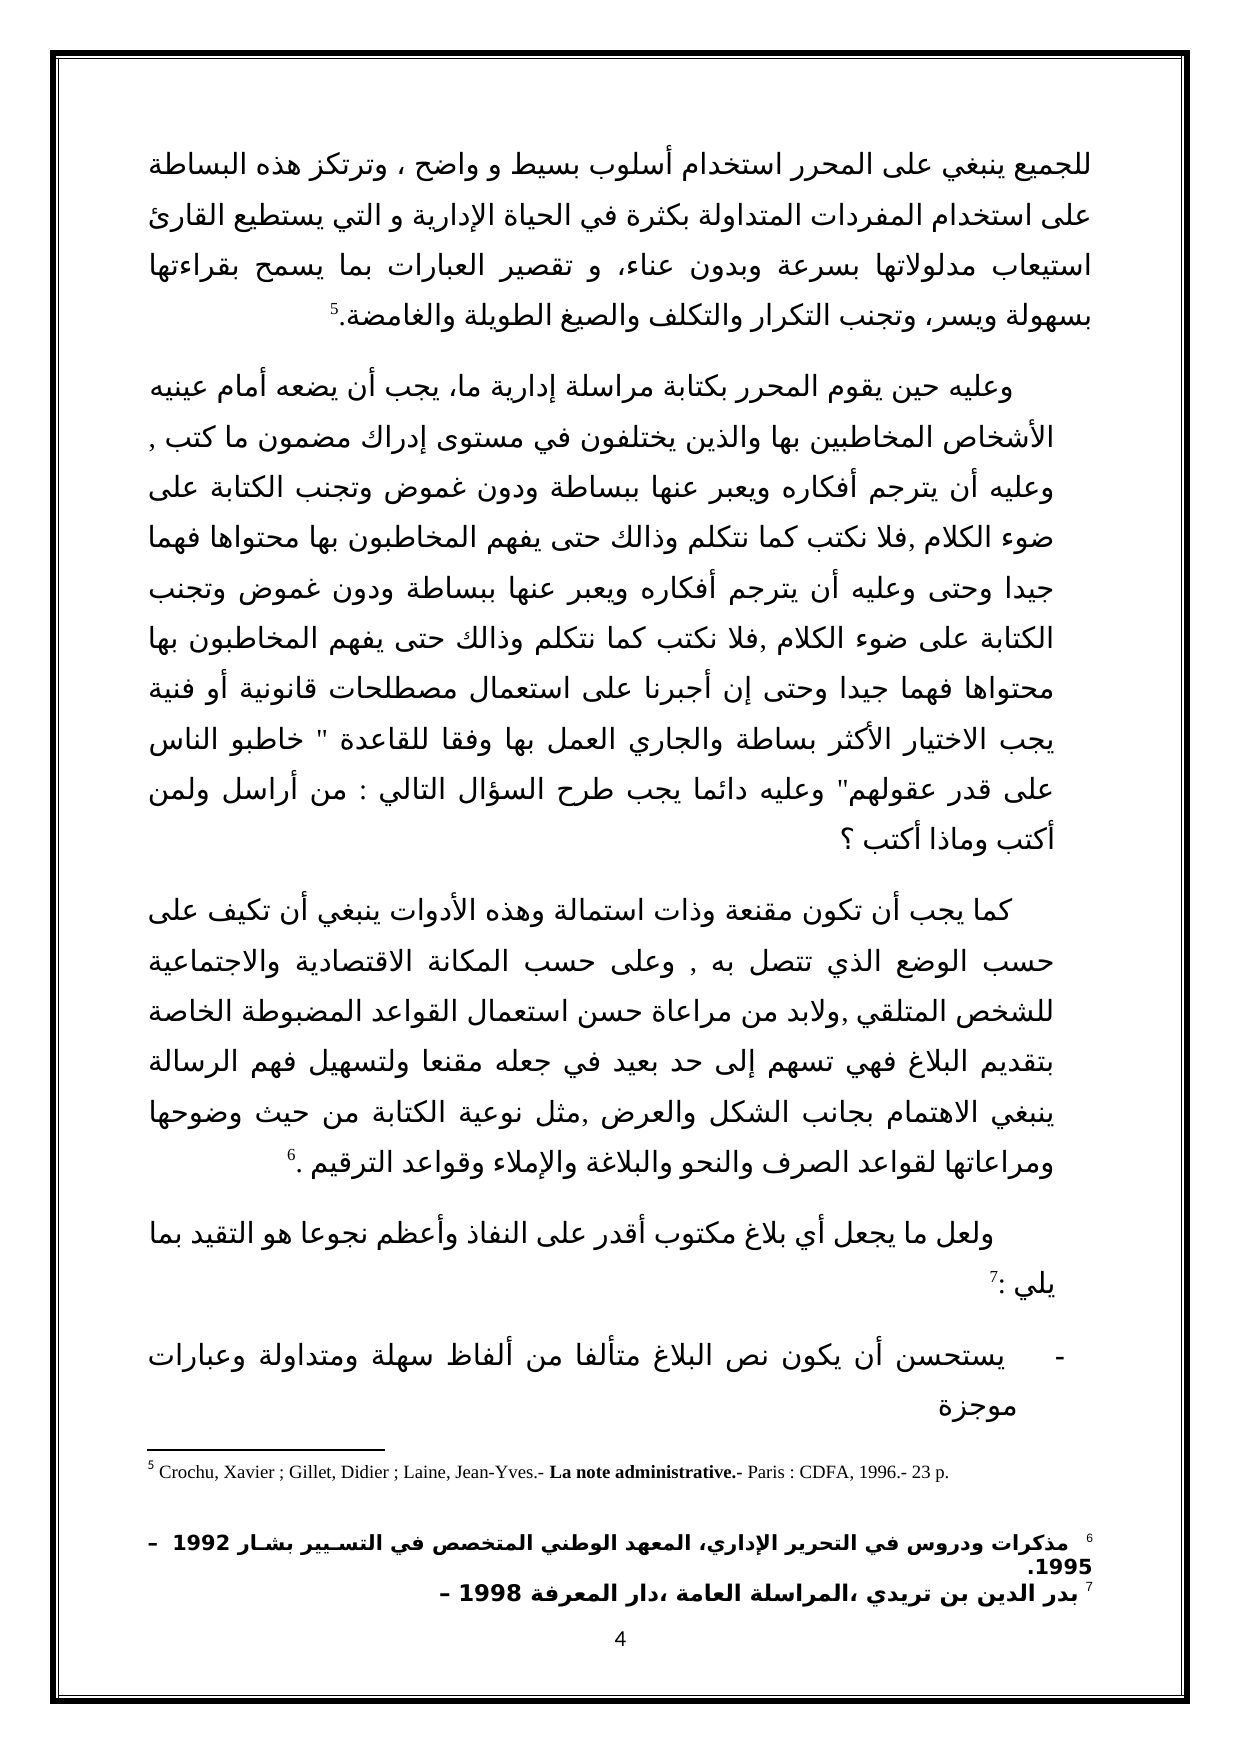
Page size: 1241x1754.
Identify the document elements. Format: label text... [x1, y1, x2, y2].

list يستحسن أن يكون نص البلاغ متألفا من ألفاظ سهلة ومتداولة وعبارات موجزة [147, 1338, 1055, 1422]
text وعليه حين يقوم المحرر بكتابة مراسلة إدارية ما، يجب أن يضعه أمام عينيه الأشخاص المخاطبين بها والذين يختلفون في مستوى إدراك مضمون ما كتب , وعليه أن يترجم أفكاره ويعبر عنها ببساطة ودون غموض وتجنب الكتابة على ضوء الكلام ,فلا نكتب كما نتكلم وذالك حتى يفهم المخاطبون بها محتواها فهما جيدا وحتى وعليه أن يترجم أفكاره ويعبر عنها ببساطة ودون غموض وتجنب الكتابة على ضوء الكلام ,فلا نكتب كما نتكلم وذالك حتى يفهم المخاطبون بها محتواها فهما جيدا وحتى إن أجبرنا على استعمال مصطلحات قانونية أو فنية يجب الاختيار الأكثر بساطة والجاري العمل بها وفقا للقاعدة " خاطبو الناس على قدر عقولهم" وعليه دائما يجب طرح السؤال التالي : من أراسل ولمن أكتب وماذا أكتب ؟ [147, 369, 1055, 856]
text كما يجب أن تكون مقنعة وذات استمالة وهذه الأدوات ينبغي أن تكيف على حسب الوضع الذي تتصل به , وعلى حسب المكانة الاقتصادية والاجتماعية للشخص المتلقي ,ولابد من مراعاة حسن استعمال القواعد المضبوطة الخاصة بتقديم البلاغ فهي تسهم إلى حد بعيد في جعله مقنعا ولتسهيل فهم الرسالة ينبغي الاهتمام بجانب الشكل والعرض ,مثل نوعية الكتابة من حيث وضوحها ومراعاتها لقواعد الصرف والنحو والبلاغة والإملاء وقواعد الترقيم . [147, 893, 1055, 1179]
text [147, 147, 1093, 332]
text ولعل ما يجعل أي بلاغ مكتوب أقدر على النفاذ وأعظم نجوعا هو التقيد بما يلي : [147, 1216, 1055, 1300]
